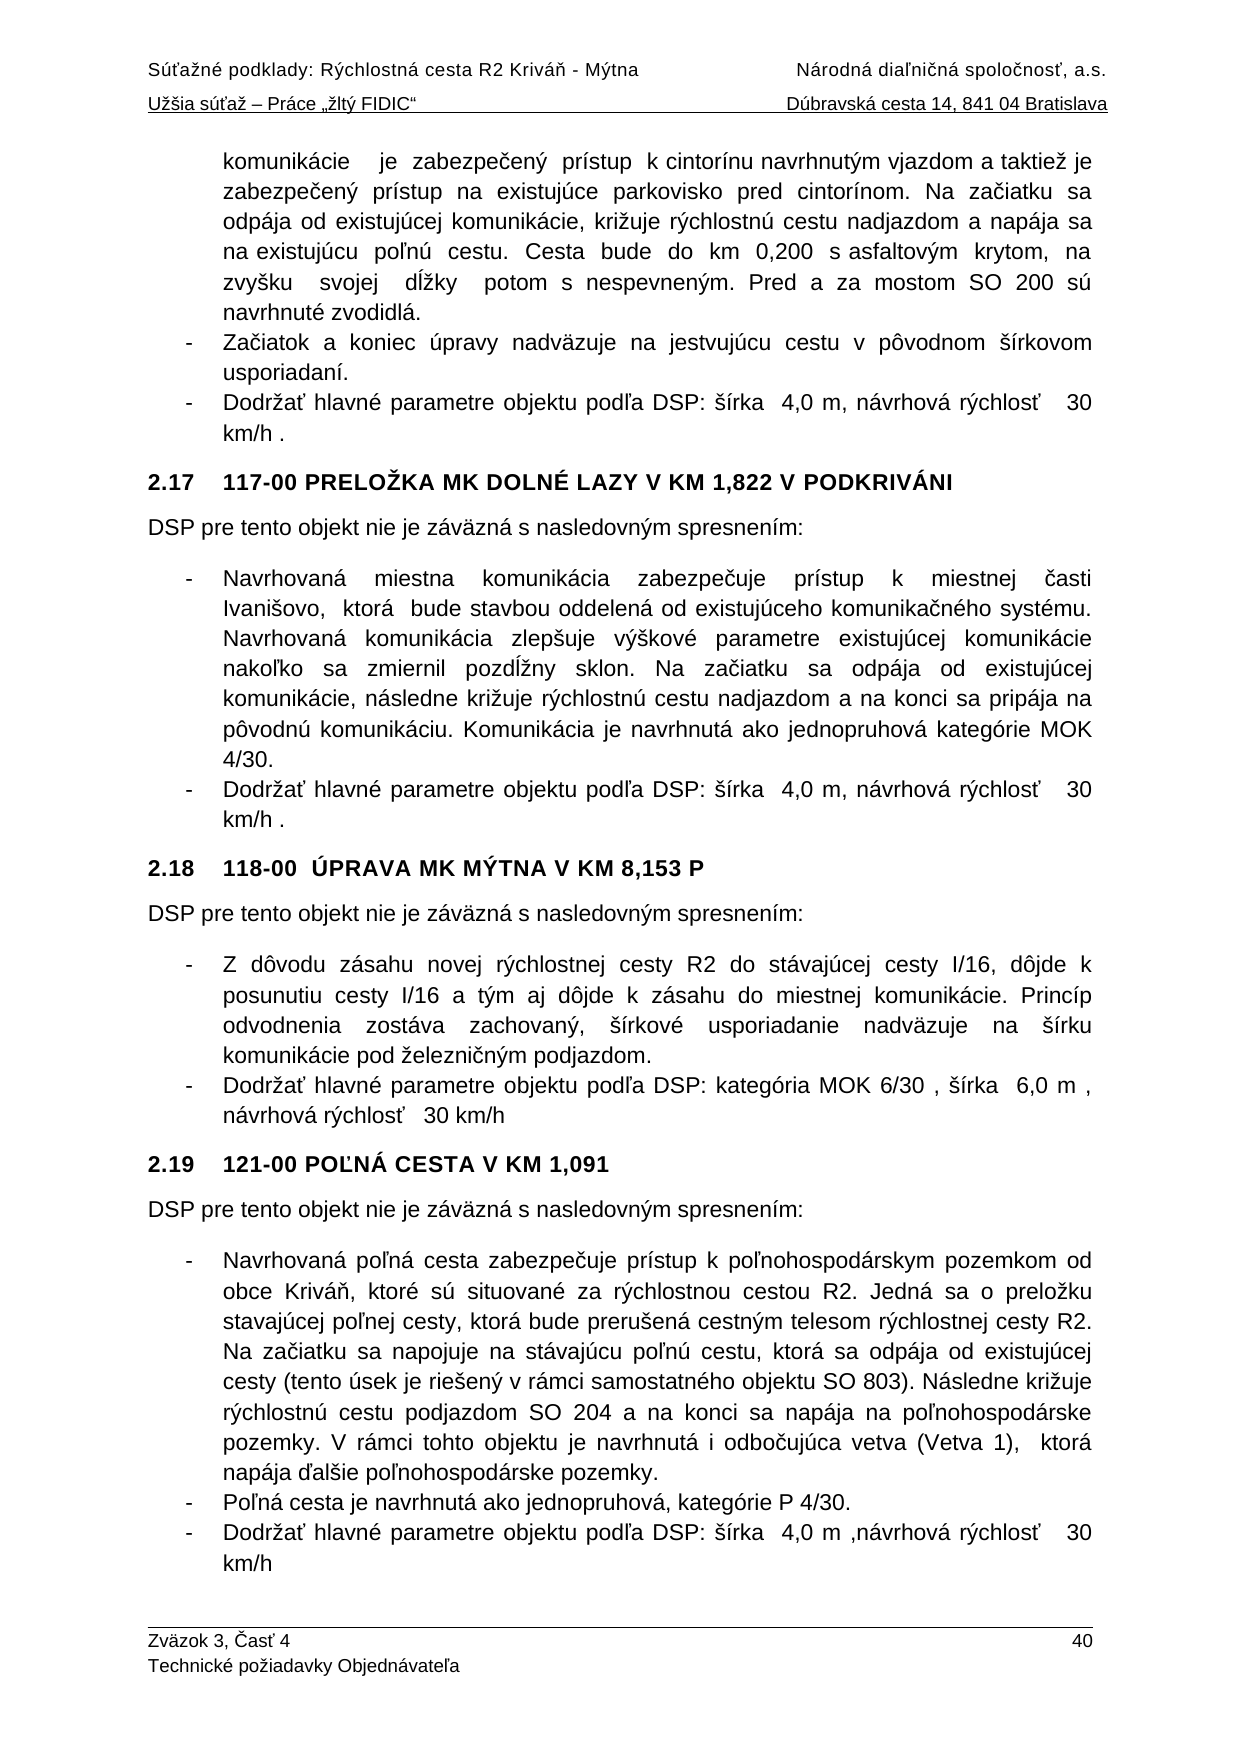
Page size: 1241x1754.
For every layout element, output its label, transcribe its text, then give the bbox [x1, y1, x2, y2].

text DSP pre tento objekt nie je záväzná s nasledovným spresnením: [148, 1196, 1093, 1223]
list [185, 148, 1093, 325]
list Navrhovaná poľná cesta zabezpečuje prístup k poľnohospodárskym pozemkom od obce Kriváň, ktoré sú situované za rýchlostnou cestou R2. Jedná sa o preložku stavajúcej poľnej cesty, ktorá bude prerušená cestným telesom rýchlostnej cesty R2. Na začiatku sa napojuje na stávajúcu poľnú cestu, ktorá sa odpája od existujúcej cesty (tento úsek je riešený v rámci samostatného objektu SO 803). Následne križuje rýchlostnú cestu podjazdom SO 204 a na konci sa napája na poľnohospodárske pozemky. V rámci tohto objektu je navrhnutá i odbočujúca vetva (Vetva 1), ktorá napája ďalšie poľnohospodárske pozemky. [185, 1247, 1093, 1485]
subtitle 117-00 Preložka MK Dolné lazy v km 1,822 v Podkriváni [148, 468, 1093, 495]
list Dodržať hlavné parametre objektu podľa DSP: kategória MOK 6/30 , šírka 6,0 m , návrhová rýchlosť 30 km/h [185, 1072, 1093, 1129]
list Dodržať hlavné parametre objektu podľa DSP: šírka 4,0 m, návrhová rýchlosť 30 km/h . [185, 776, 1093, 833]
text DSP pre tento objekt nie je záväzná s nasledovným spresnením: [148, 900, 1093, 927]
list Navrhovaná miestna komunikácia zabezpečuje prístup k miestnej časti Ivanišovo, ktorá bude stavbou oddelená od existujúceho komunikačného systému. Navrhovaná komunikácia zlepšuje výškové parametre existujúcej komunikácie nakoľko sa zmiernil pozdĺžny sklon. Na začiatku sa odpája od existujúcej komunikácie, následne križuje rýchlostnú cestu nadjazdom a na konci sa pripája na pôvodnú komunikáciu. Komunikácia je navrhnutá ako jednopruhová kategórie MOK 4/30. [185, 564, 1093, 772]
subtitle 121-00 Poľná cesta v km 1,091 [148, 1151, 1093, 1178]
list Z dôvodu zásahu novej rýchlostnej cesty R2 do stávajúcej cesty I/16, dôjde k posunutiu cesty I/16 a tým aj dôjde k zásahu do miestnej komunikácie. Princíp odvodnenia zostáva zachovaný, šírkové usporiadanie nadväzuje na šírku komunikácie pod železničným podjazdom. [185, 951, 1093, 1068]
text DSP pre tento objekt nie je záväzná s nasledovným spresnením: [148, 513, 1093, 540]
list Poľná cesta je navrhnutá ako jednopruhová, kategórie P 4/30. [185, 1489, 1093, 1516]
list Dodržať hlavné parametre objektu podľa DSP: šírka 4,0 m ,návrhová rýchlosť 30 km/h [185, 1519, 1093, 1576]
subtitle 118-00 Úprava MK Mýtna v km 8,153 P [148, 855, 1093, 882]
list Začiatok a koniec úpravy nadväzuje na jestvujúcu cestu v pôvodnom šírkovom usporiadaní. [185, 329, 1093, 385]
list Dodržať hlavné parametre objektu podľa DSP: šírka 4,0 m, návrhová rýchlosť 30 km/h . [185, 389, 1093, 446]
